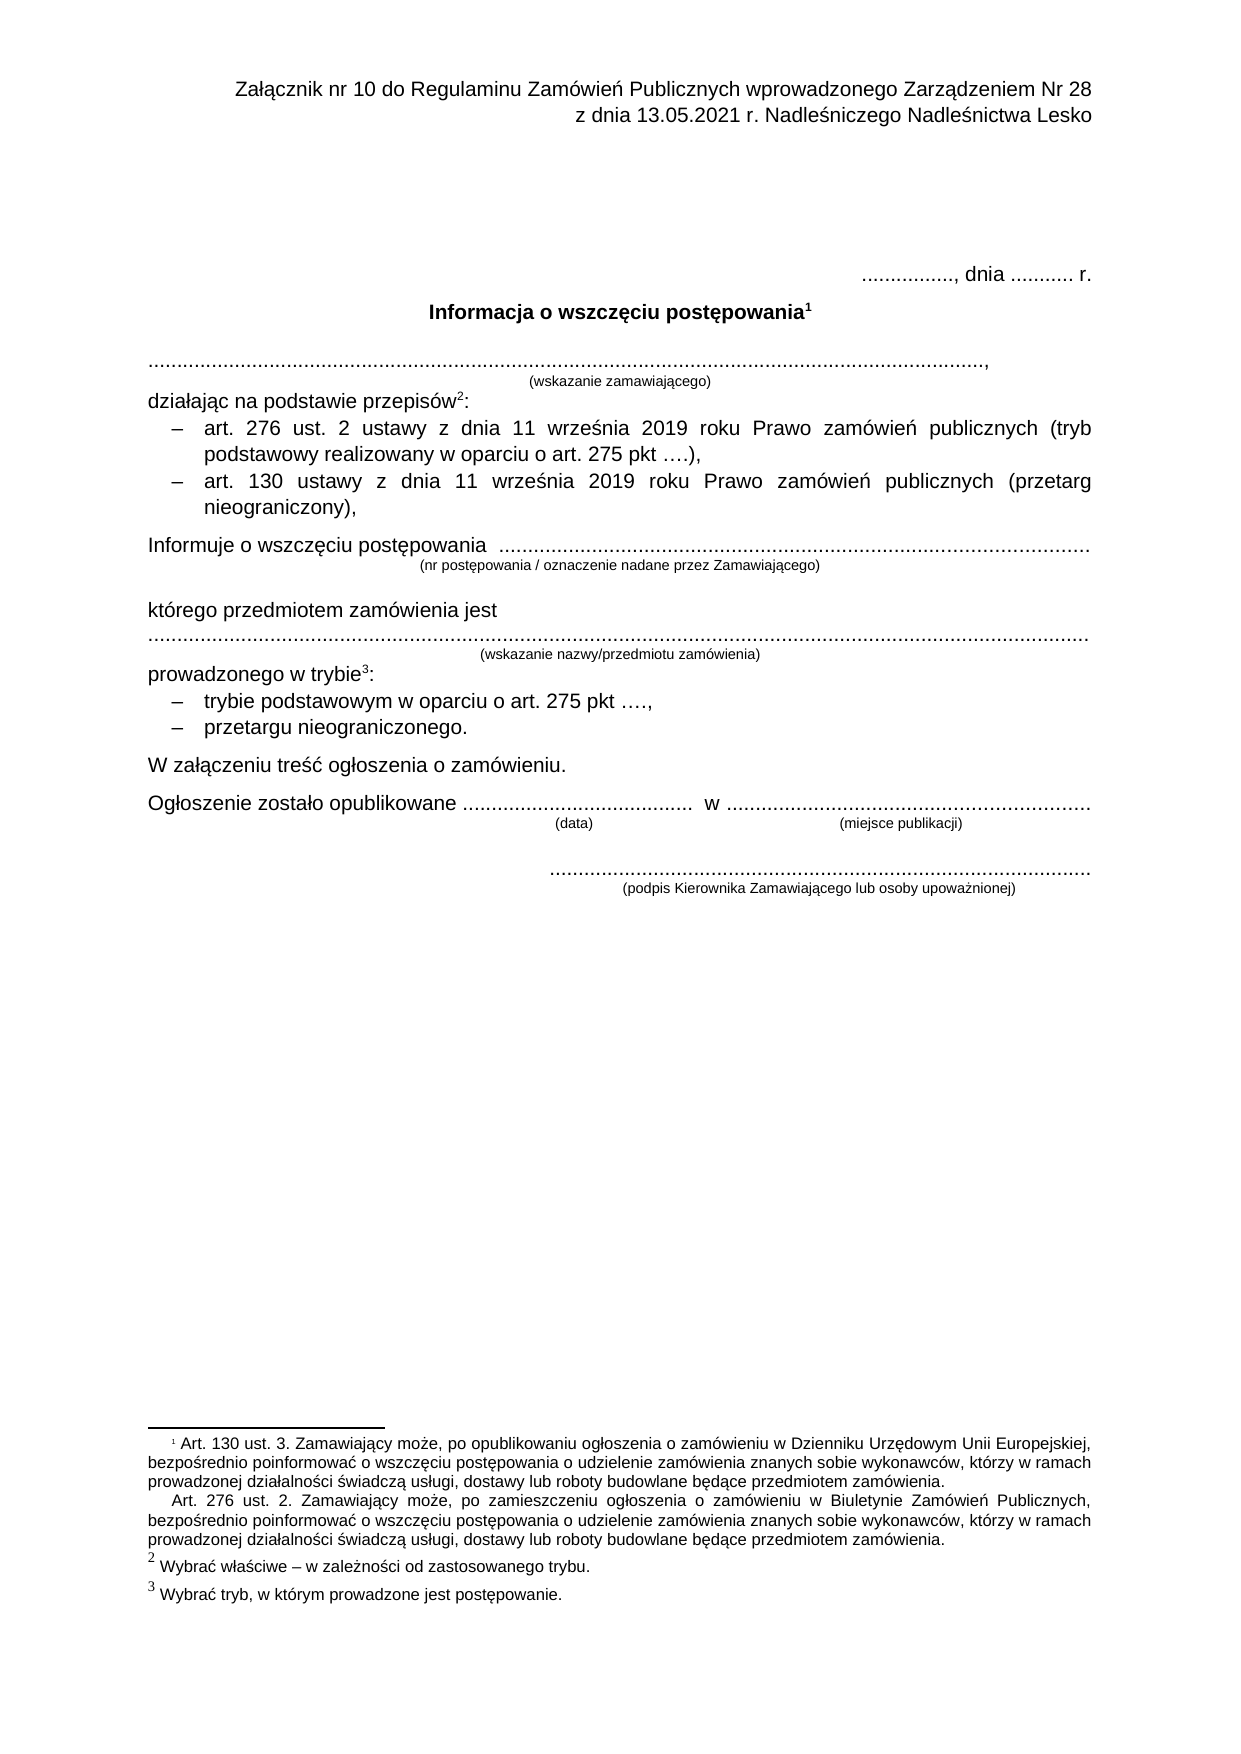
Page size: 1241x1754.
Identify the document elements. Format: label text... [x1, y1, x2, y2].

text – trybie podstawowym w oparciu o art. 275 pkt …., [171, 686, 1093, 713]
text .............................................................................................. [148, 856, 1092, 879]
text którego przedmiotem zamówienia jest [148, 597, 1092, 621]
text ................................................................................................................................................., [148, 348, 1092, 372]
text – art. 276 ust. 2 ustawy z dnia 11 września 2019 roku Prawo zamówień publicznych (tryb podstawowy realizowany w oparciu o art. 275 pkt ….), [171, 413, 1093, 466]
text ................, dnia ........... r. [148, 262, 1092, 286]
text Ogłoszenie zostało opublikowane ........................................ w [148, 791, 1092, 815]
text (wskazanie nazwy/przedmiotu zamówienia) [148, 645, 1092, 662]
text (podpis Kierownika Zamawiającego lub osoby upoważnionej) [546, 879, 1092, 896]
text (nr postępowania / oznaczenie nadane przez Zamawiającego) [148, 557, 1092, 573]
text działając na podstawie przepisów: [148, 389, 1092, 413]
text (data) (miejsce publikacji) [148, 815, 1092, 832]
text W załączeniu treść ogłoszenia o zamówieniu. [148, 753, 1092, 777]
text Informuje o wszczęciu postępowania [148, 533, 1092, 557]
text – przetargu nieograniczonego. [171, 713, 1093, 739]
text (wskazanie zamawiającego) [148, 372, 1092, 389]
text – art. 130 ustawy z dnia 11 września 2019 roku Prawo zamówień publicznych (przetarg nieograniczony), [171, 466, 1093, 519]
text Informacja o wszczęciu postępowania [159, 300, 1081, 324]
text prowadzonego w trybie: [148, 662, 1092, 686]
